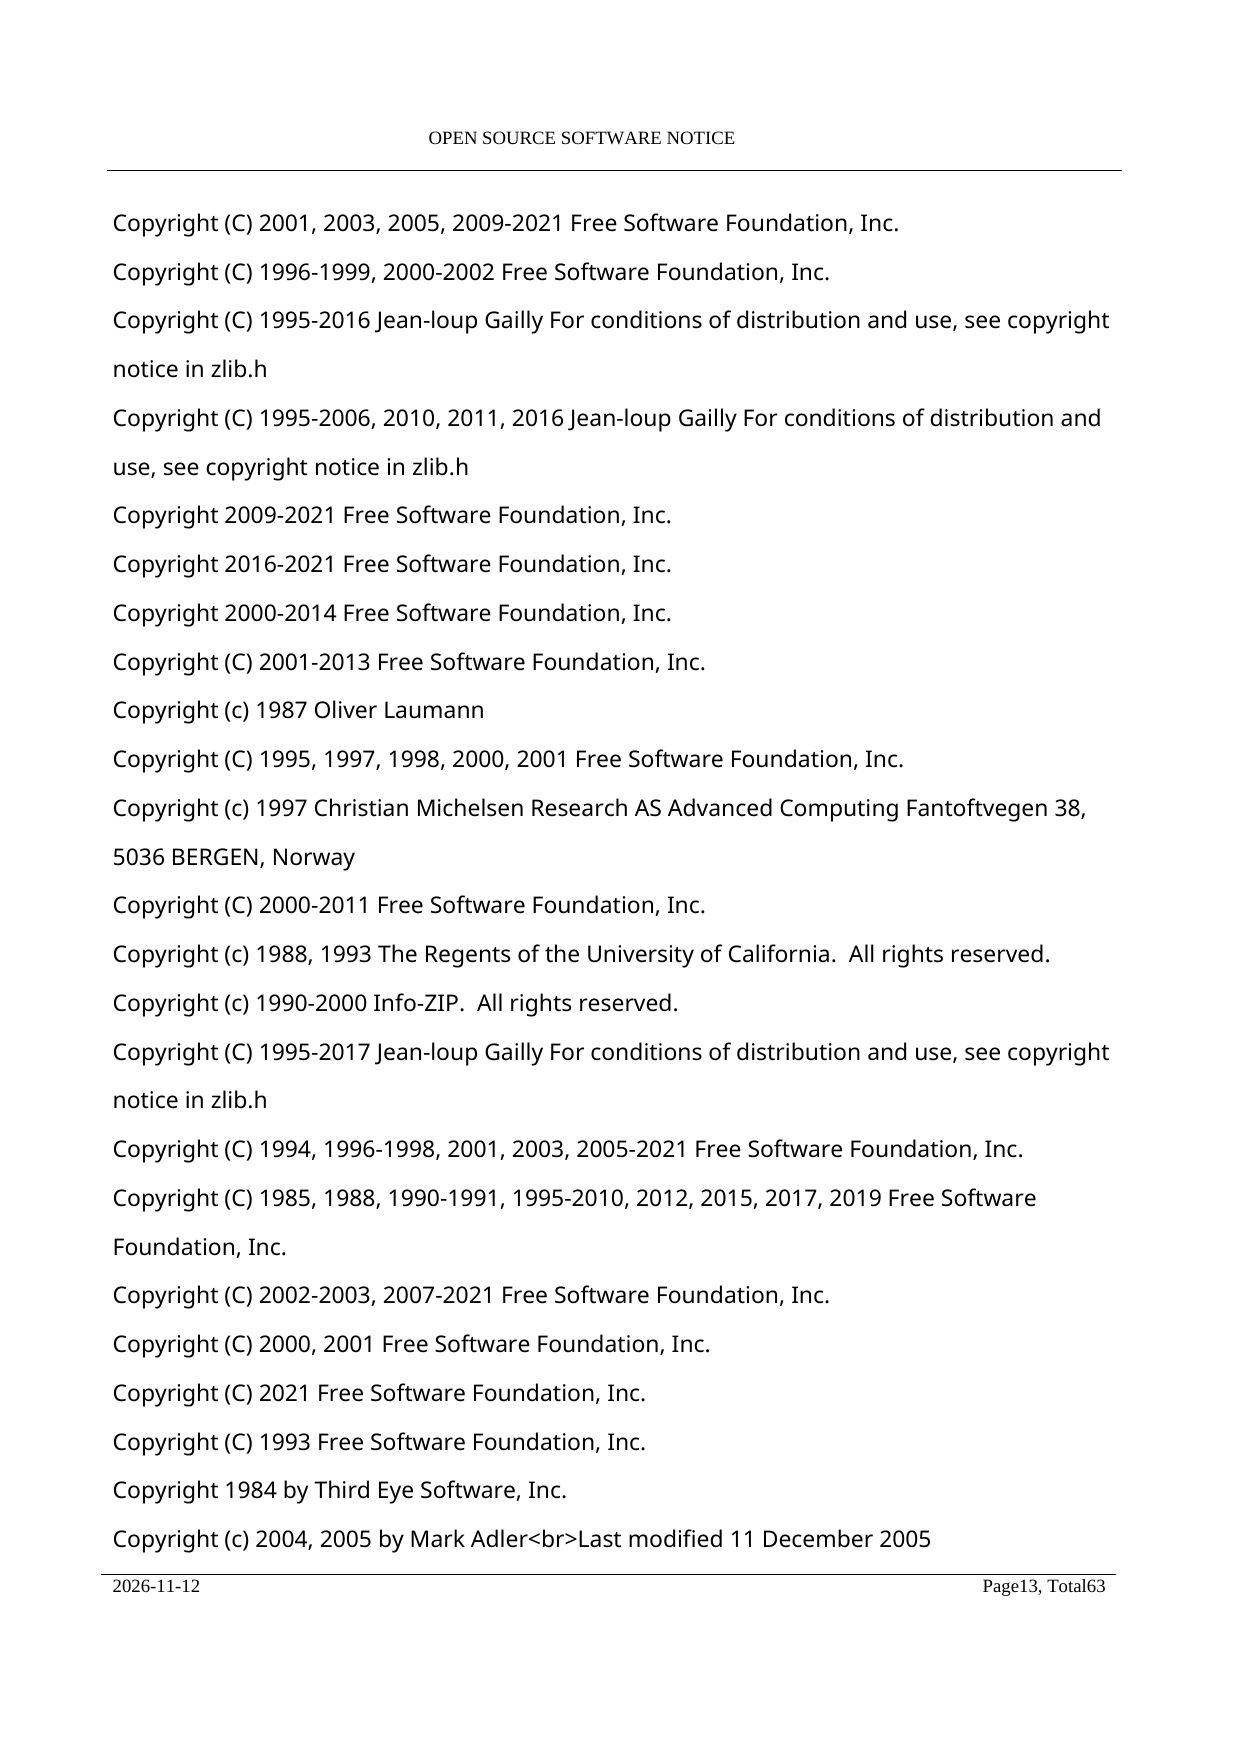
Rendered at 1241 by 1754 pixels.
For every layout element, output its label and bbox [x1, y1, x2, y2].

text [112, 206, 1128, 1555]
